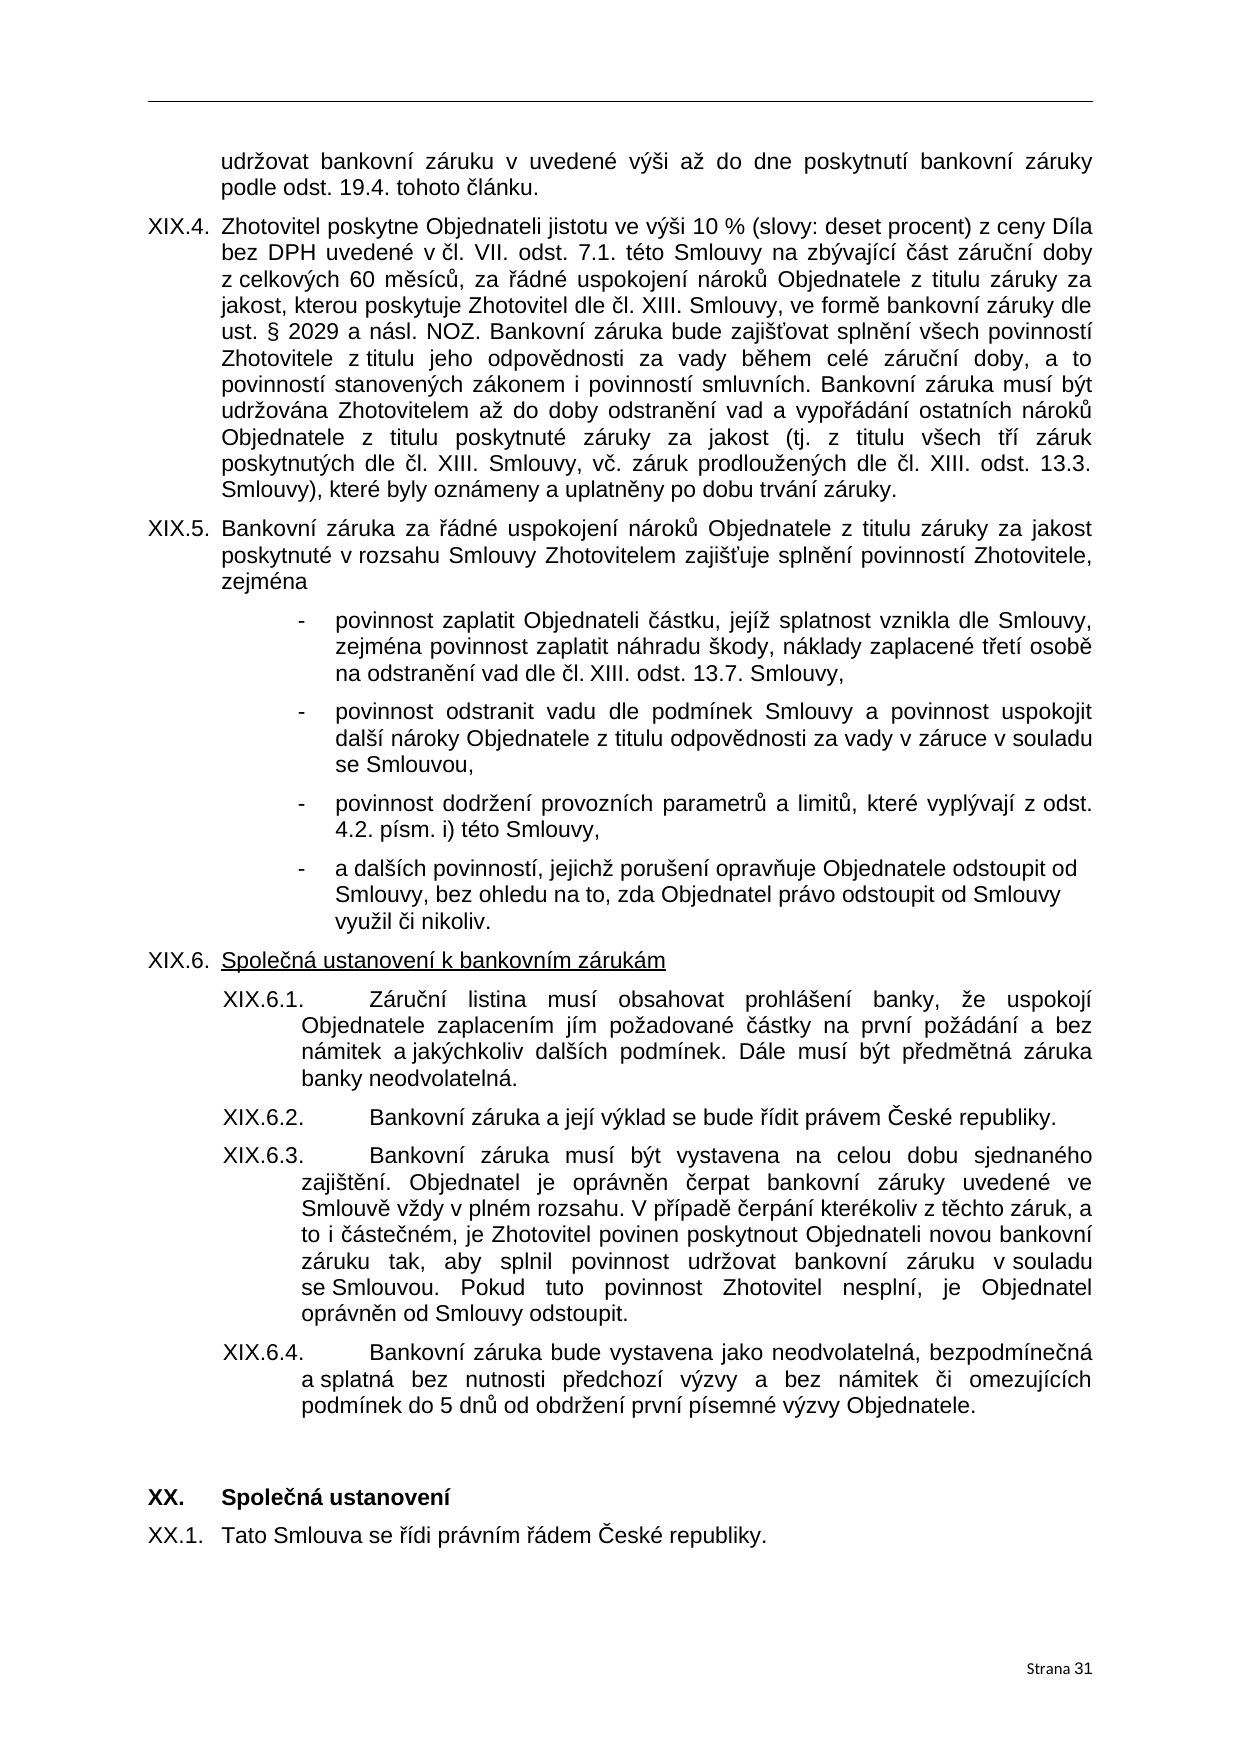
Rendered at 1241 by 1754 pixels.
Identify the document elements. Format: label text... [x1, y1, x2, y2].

list Záruční listina musí obsahovat prohlášení banky, že uspokojí Objednatele zaplacením jím požadované částky na první požádání a bez námitek a jakýchkoliv dalších podmínek. Dále musí být předmětná záruka banky neodvolatelná. [223, 986, 1093, 1091]
list Společná ustanovení [148, 1483, 1093, 1510]
list a dalších povinností, jejichž porušení opravňuje Objednatele odstoupit od Smlouvy, bez ohledu na to, zda Objednatel právo odstoupit od Smlouvy využil či nikoliv. [298, 855, 1093, 934]
list Zhotovitel poskytne Objednateli jistotu ve výši 10 % (slovy: deset procent) z ceny Díla bez DPH uvedené v čl. VII. odst. 7.1. této Smlouvy na zbývající část záruční doby z celkových 60 měsíců, za řádné uspokojení nároků Objednatele z titulu záruky za jakost, kterou poskytuje Zhotovitel dle čl. XIII. Smlouvy, ve formě bankovní záruky dle ust. § 2029 a násl. NOZ. Bankovní záruka bude zajišťovat splnění všech povinností Zhotovitele z titulu jeho odpovědnosti za vady během celé záruční doby, a to povinností stanovených zákonem i povinností smluvních. Bankovní záruka musí být udržována Zhotovitelem až do doby odstranění vad a vypořádání ostatních nároků Objednatele z titulu poskytnuté záruky za jakost (tj. z titulu všech tří záruk poskytnutých dle čl. XIII. Smlouvy, vč. záruk prodloužených dle čl. XIII. odst. 13.3. Smlouvy), které byly oznámeny a uplatněny po dobu trvání záruky. [148, 213, 1093, 503]
list Tato Smlouva se řídi právním řádem České republiky. [148, 1522, 1093, 1549]
list Společná ustanovení k bankovním zárukám [148, 947, 1093, 973]
list Bankovní záruka a její výklad se bude řídit právem České republiky. [223, 1103, 1093, 1130]
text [221, 148, 1093, 200]
list povinnost zaplatit Objednateli částku, jejíž splatnost vznikla dle Smlouvy, zejména povinnost zaplatit náhradu škody, náklady zaplacené třetí osobě na odstranění vad dle čl. XIII. odst. 13.7. Smlouvy, [298, 607, 1093, 686]
list Bankovní záruka bude vystavena jako neodvolatelná, bezpodmínečná a splatná bez nutnosti předchozí výzvy a bez námitek či omezujících podmínek do 5 dnů od obdržení první písemné výzvy Objednatele. [223, 1339, 1093, 1418]
list Bankovní záruka musí být vystavena na celou dobu sjednaného zajištění. Objednatel je oprávněn čerpat bankovní záruky uvedené ve Smlouvě vždy v plném rozsahu. V případě čerpání kterékoliv z těchto záruk, a to i částečném, je Zhotovitel povinen poskytnout Objednateli novou bankovní záruku tak, aby splnil povinnost udržovat bankovní záruku v souladu se Smlouvou. Pokud tuto povinnost Zhotovitel nesplní, je Objednatel oprávněn od Smlouvy odstoupit. [223, 1142, 1093, 1327]
list povinnost odstranit vadu dle podmínek Smlouvy a povinnost uspokojit další nároky Objednatele z titulu odpovědnosti za vady v záruce v souladu se Smlouvou, [298, 698, 1093, 777]
list Bankovní záruka za řádné uspokojení nároků Objednatele z titulu záruky za jakost poskytnuté v rozsahu Smlouvy Zhotovitelem zajišťuje splnění povinností Zhotovitele, zejména [148, 515, 1093, 594]
list povinnost dodržení provozních parametrů a limitů, které vyplývají z odst. 4.2. písm. i) této Smlouvy, [298, 790, 1093, 843]
